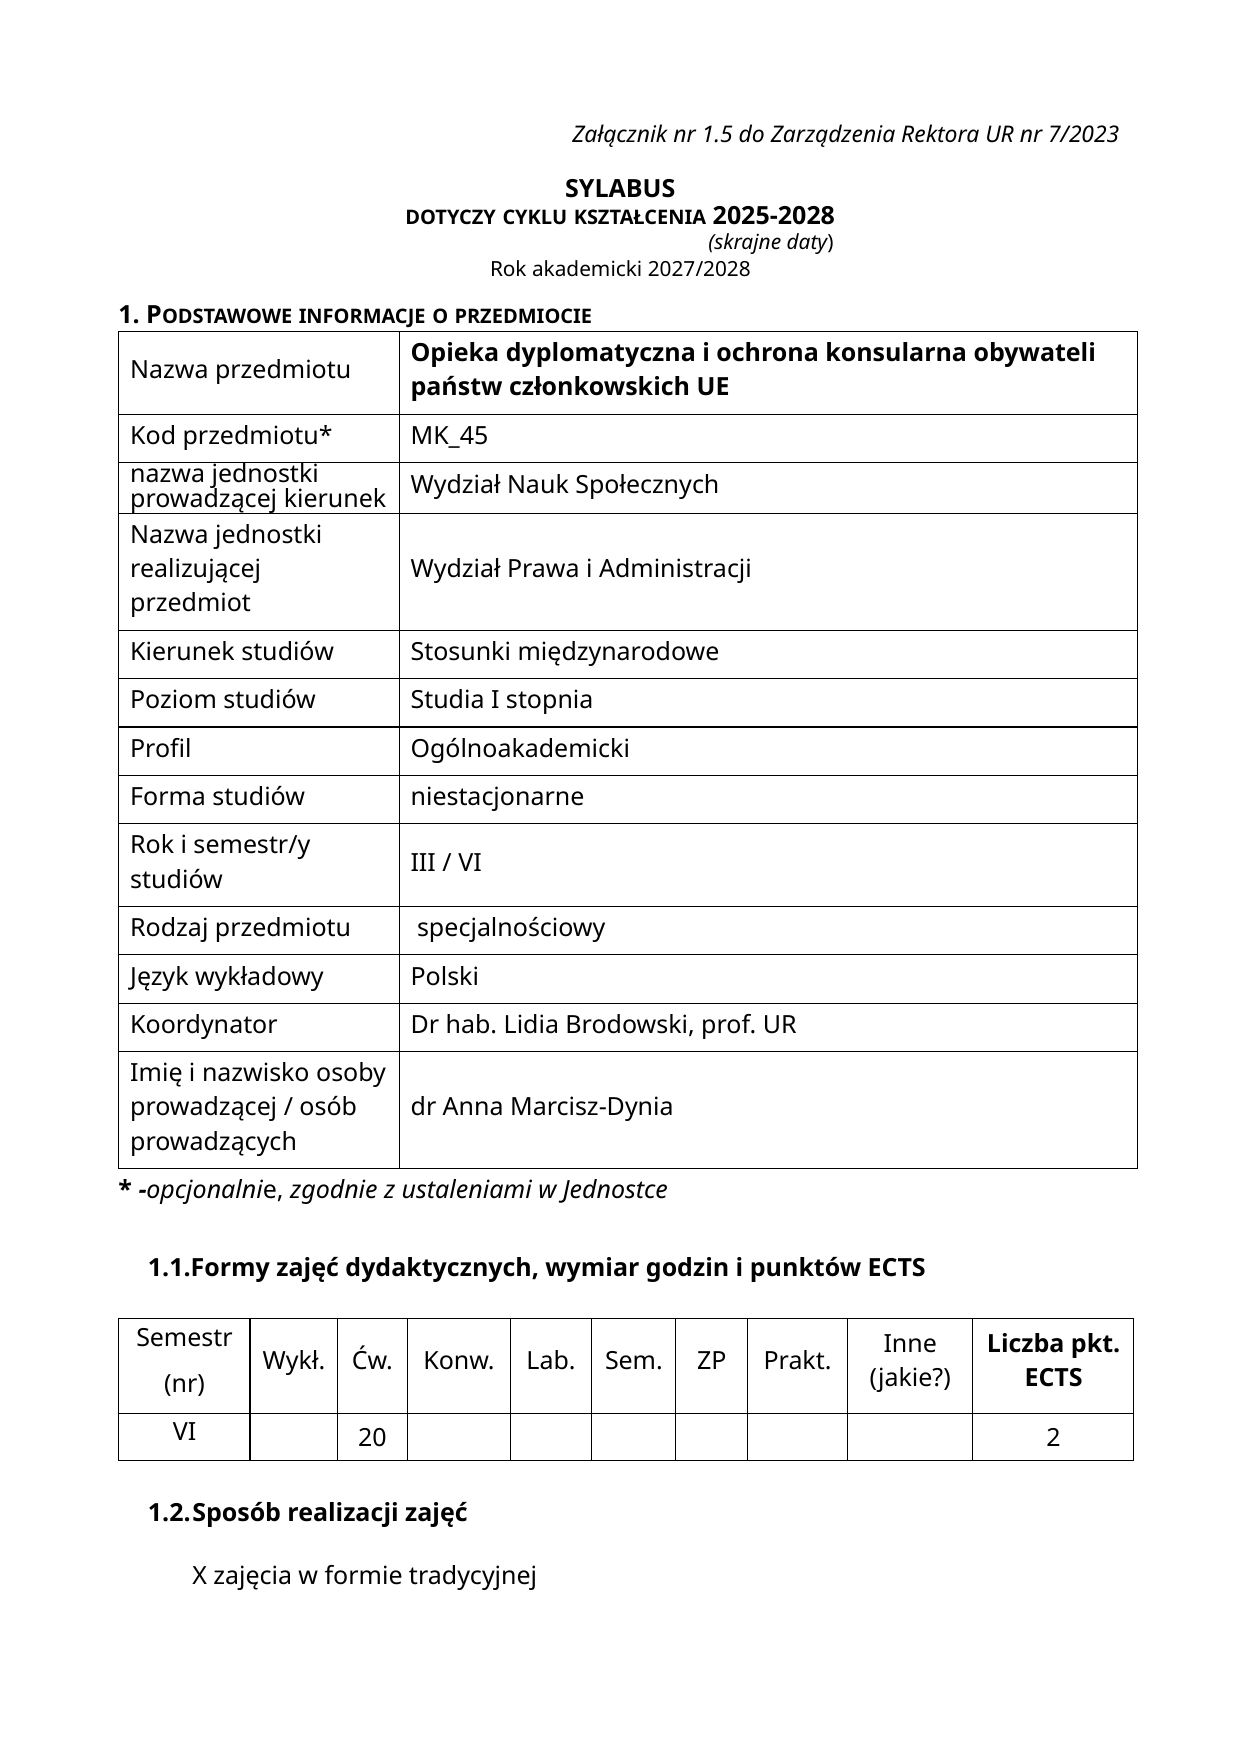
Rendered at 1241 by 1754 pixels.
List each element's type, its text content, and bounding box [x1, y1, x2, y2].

table_header Sem. [592, 1319, 675, 1412]
table_header Inne (jakie?) [848, 1319, 972, 1412]
table_cell Profil [119, 728, 399, 775]
table_cell Rok i semestr/y studiów [119, 824, 399, 906]
table_cell Studia I stopnia [400, 679, 1137, 726]
table_cell 20 [338, 1414, 407, 1459]
table_cell Wydział Nauk Społecznych [400, 463, 1137, 513]
table_cell Ogólnoakademicki [400, 728, 1137, 775]
table_header Opieka dyplomatyczna i ochrona konsularna obywateli państw członkowskich UE [400, 332, 1137, 413]
table_cell [251, 1414, 337, 1459]
table_cell Forma studiów [119, 776, 399, 823]
table_cell III / VI [400, 824, 1137, 906]
table_cell [848, 1414, 972, 1459]
table_header Nazwa przedmiotu [119, 332, 399, 413]
table_header Liczba pkt. ECTS [973, 1319, 1133, 1412]
text SYLABUS [118, 170, 1122, 204]
table_cell Kod przedmiotu* [119, 415, 399, 462]
table_header Konw. [408, 1319, 510, 1412]
table_cell Rodzaj przedmiotu [119, 907, 399, 954]
table_cell MK_45 [400, 415, 1137, 462]
text 1.2. Sposób realizacji zajęć [148, 1495, 1122, 1529]
table_cell [748, 1414, 847, 1459]
table_cell Kierunek studiów [119, 631, 399, 678]
table_cell dr Anna Marcisz-Dynia [400, 1052, 1137, 1168]
table_header Ćw. [338, 1319, 407, 1412]
text X zajęcia w formie tradycyjnej [192, 1557, 1122, 1592]
text Załącznik nr 1.5 do Zarządzenia Rektora UR nr 7/2023 [118, 118, 1122, 149]
table_cell [511, 1414, 591, 1459]
table_cell Stosunki międzynarodowe [400, 631, 1137, 678]
table_cell [676, 1414, 747, 1459]
text (skrajne daty) [634, 229, 1122, 254]
table_cell VI [119, 1414, 249, 1459]
table_cell [408, 1414, 510, 1459]
table_cell Wydział Prawa i Administracji [400, 514, 1137, 629]
table_cell Nazwa jednostki realizującej przedmiot [119, 514, 399, 629]
table_header Lab. [511, 1319, 591, 1412]
text Rok akademicki 2027/2028 [118, 254, 1122, 283]
table_header ZP [676, 1319, 747, 1412]
table_cell Imię i nazwisko osoby prowadzącej / osób prowadzących [119, 1052, 399, 1168]
table_cell Dr hab. Lidia Brodowski, prof. UR [400, 1004, 1137, 1051]
table_cell nazwa jednostki prowadzącej kierunek [119, 463, 399, 513]
table_header Wykł. [251, 1319, 337, 1412]
text * -opcjonalnie, zgodnie z ustaleniami w Jednostce [118, 1172, 1122, 1206]
table_cell specjalnościowy [400, 907, 1137, 954]
table_cell Polski [400, 955, 1137, 1003]
table_cell Poziom studiów [119, 679, 399, 726]
table_cell [592, 1414, 675, 1459]
text 1. Podstawowe informacje o przedmiocie [118, 297, 1122, 331]
text dotyczy cyklu kształcenia 2025-2028 [118, 204, 1122, 229]
table_cell niestacjonarne [400, 776, 1137, 823]
table_cell Koordynator [119, 1004, 399, 1051]
text 1.1.Formy zajęć dydaktycznych, wymiar godzin i punktów ECTS [148, 1250, 1122, 1284]
table_cell Język wykładowy [119, 955, 399, 1003]
table_header Semestr (nr) [119, 1319, 249, 1412]
table_header Prakt. [748, 1319, 847, 1412]
table_cell 2 [973, 1414, 1133, 1459]
